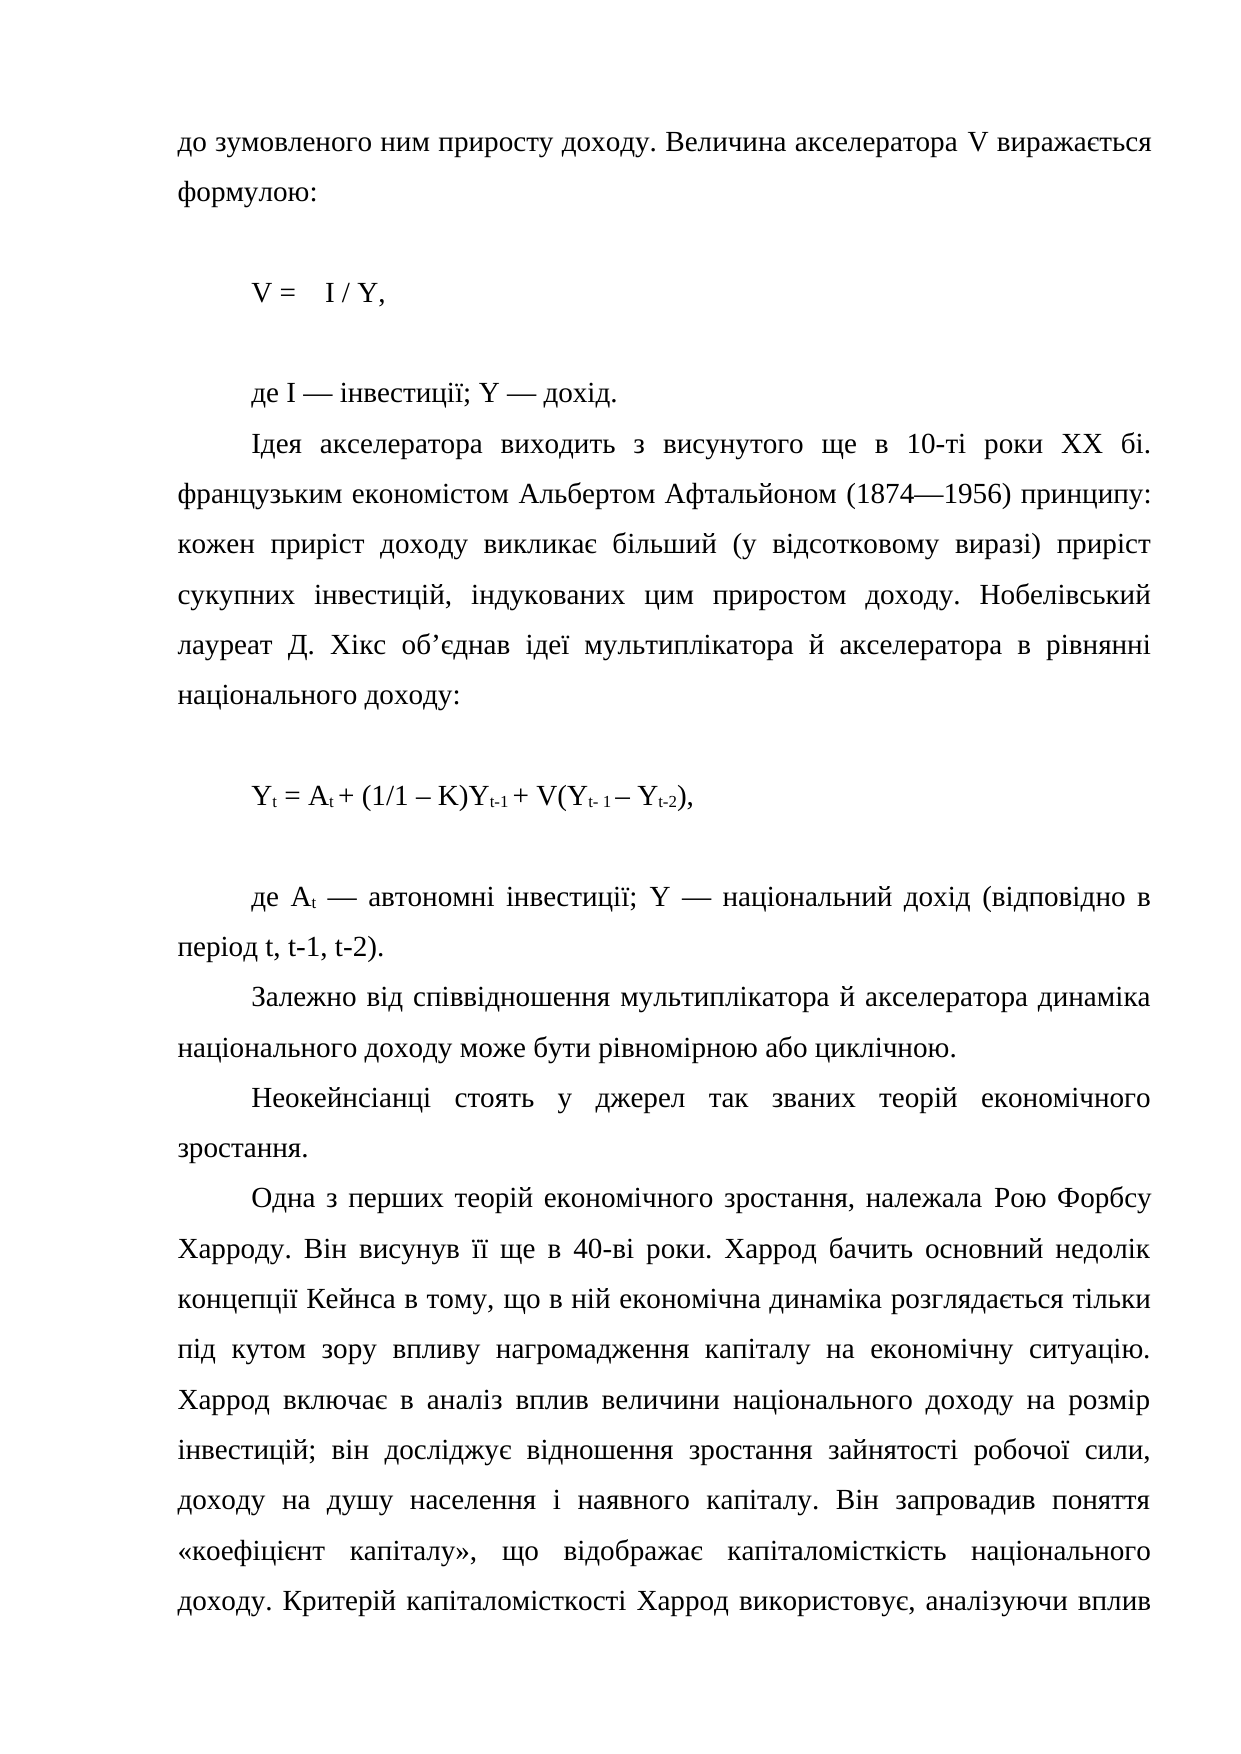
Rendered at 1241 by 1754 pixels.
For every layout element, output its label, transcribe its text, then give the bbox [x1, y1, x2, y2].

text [177, 124, 1152, 208]
text Ідея акселератора виходить з висунутого ще в 10-ті роки XX бі. французьким економістом Альбертом Афтальйоном (1874—1956) принципу: кожен приріст доходу викликає більший (у відсотковому виразі) приріст сукупних інвестицій, індукованих цим приростом доходу. Нобелівський лауреат Д. Хікс об’єднав ідеї мультиплікатора й акселератора в рівнянні національного доходу: [177, 426, 1152, 711]
text Залежно від співвідношення мультиплікатора й акселератора динаміка національного доходу може бути рівномірною або циклічною. [177, 979, 1152, 1063]
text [177, 1181, 1152, 1617]
text V = I / Y, [177, 275, 1152, 308]
text Yt = At + (1/1 – K)Yt-1 + V(Yt- 1 – Yt-2), [177, 778, 1152, 812]
text де I — інвестиції; Y — дохід. [177, 376, 1152, 409]
text де Аt — автономні інвестиції; Y — національний дохід (відповідно в період t, t-1, t-2). [177, 879, 1152, 963]
text Неокейнсіанці стоять у джерел так званих теорій економічного зростання. [177, 1080, 1152, 1164]
